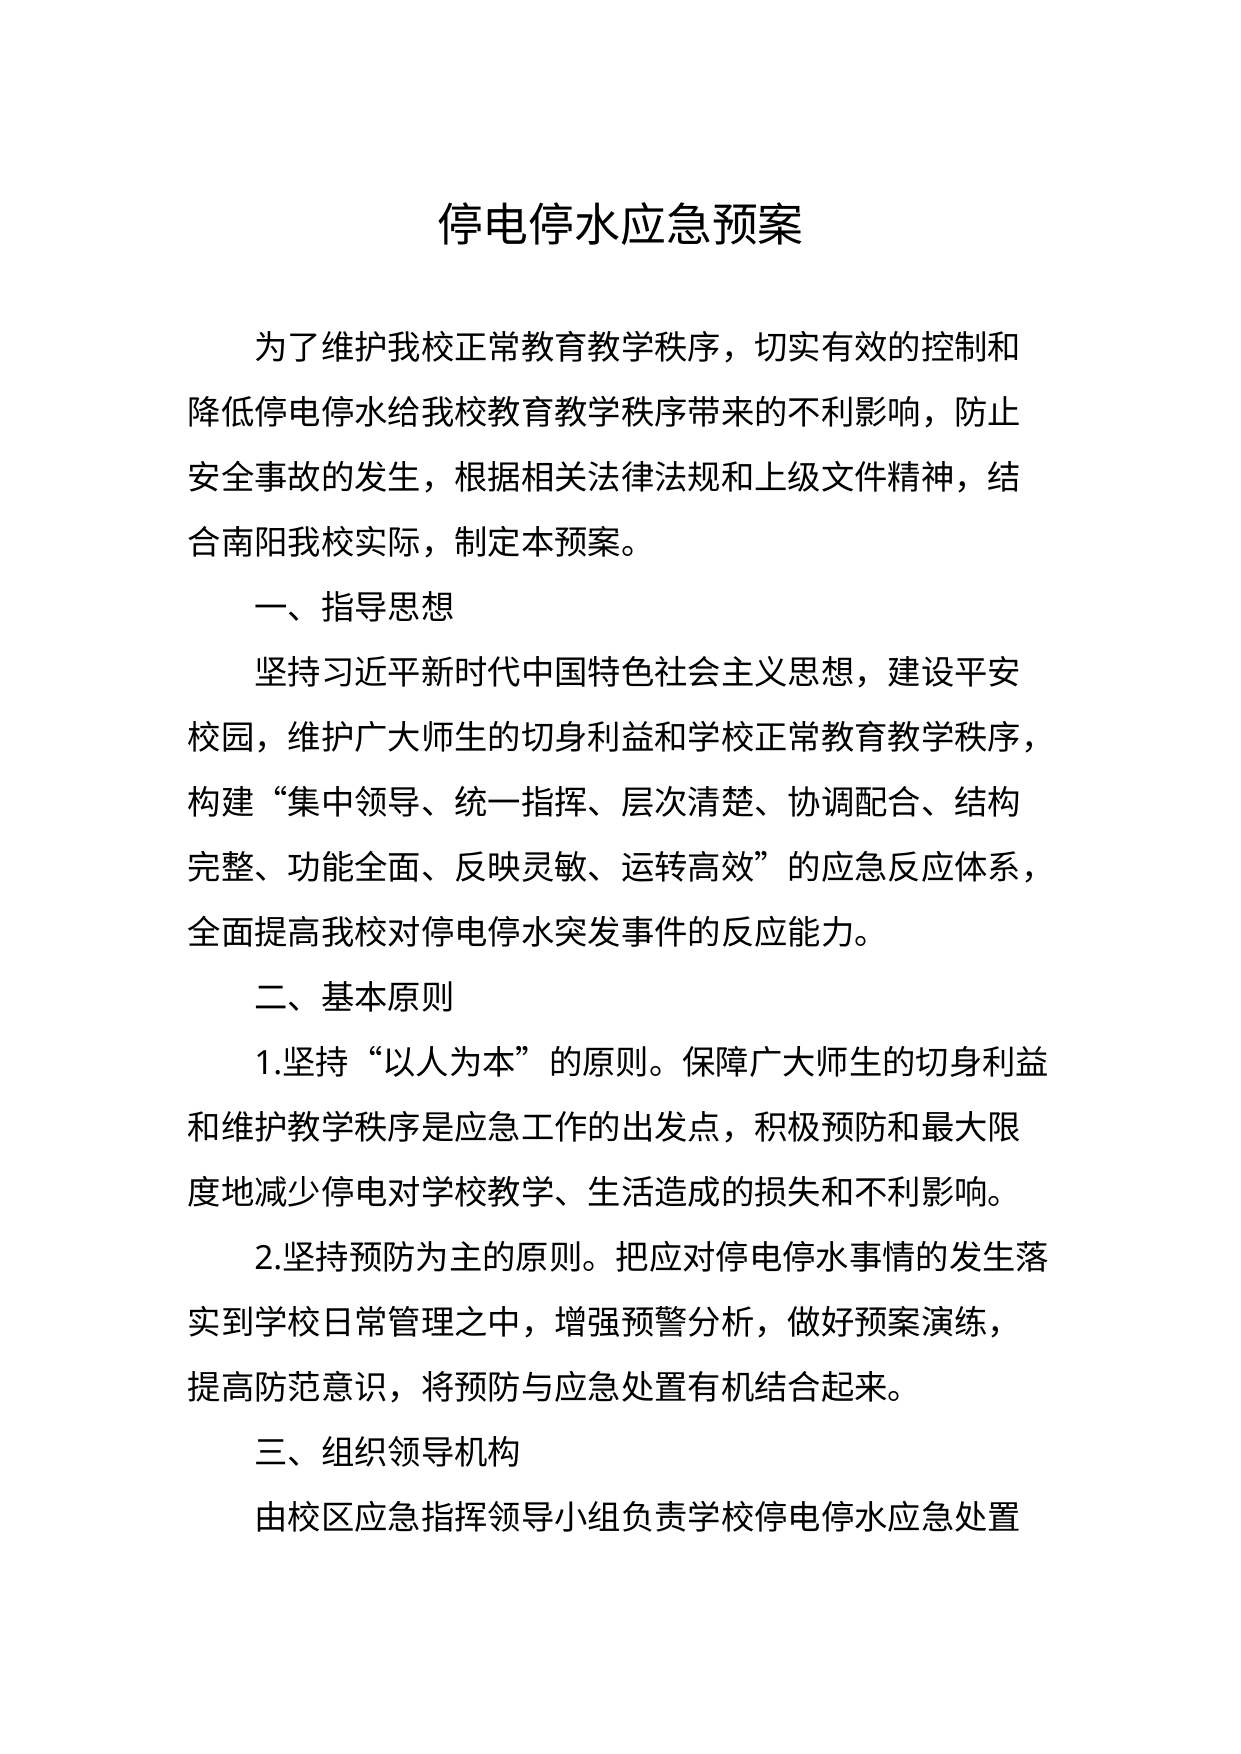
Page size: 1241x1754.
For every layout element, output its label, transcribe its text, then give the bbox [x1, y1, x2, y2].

text 三、组织领导机构 [187, 1418, 1053, 1483]
text 1.坚持“以人为本”的原则。保障广大师生的切身利益和维护教学秩序是应急工作的出发点，积极预防和最大限度地减少停电对学校教学、生活造成的损失和不利影响。 [187, 1028, 1053, 1223]
text 为了维护我校正常教育教学秩序，切实有效的控制和降低停电停水给我校教育教学秩序带来的不利影响，防止安全事故的发生，根据相关法律法规和上级文件精神，结合南阳我校实际，制定本预案。 [187, 313, 1053, 573]
text 坚持习近平新时代中国特色社会主义思想，建设平安校园，维护广大师生的切身利益和学校正常教育教学秩序，构建“集中领导、统一指挥、层次清楚、协调配合、结构完整、功能全面、反映灵敏、运转高效”的应急反应体系，全面提高我校对停电停水突发事件的反应能力。 [187, 638, 1053, 963]
text 2.坚持预防为主的原则。把应对停电停水事情的发生落实到学校日常管理之中，增强预警分析，做好预案演练，提高防范意识，将预防与应急处置有机结合起来。 [187, 1223, 1053, 1418]
text 二、基本原则 [187, 963, 1053, 1028]
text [187, 1483, 1053, 1548]
subtitle 停电停水应急预案 [187, 172, 1053, 270]
text 一、指导思想 [187, 573, 1053, 638]
